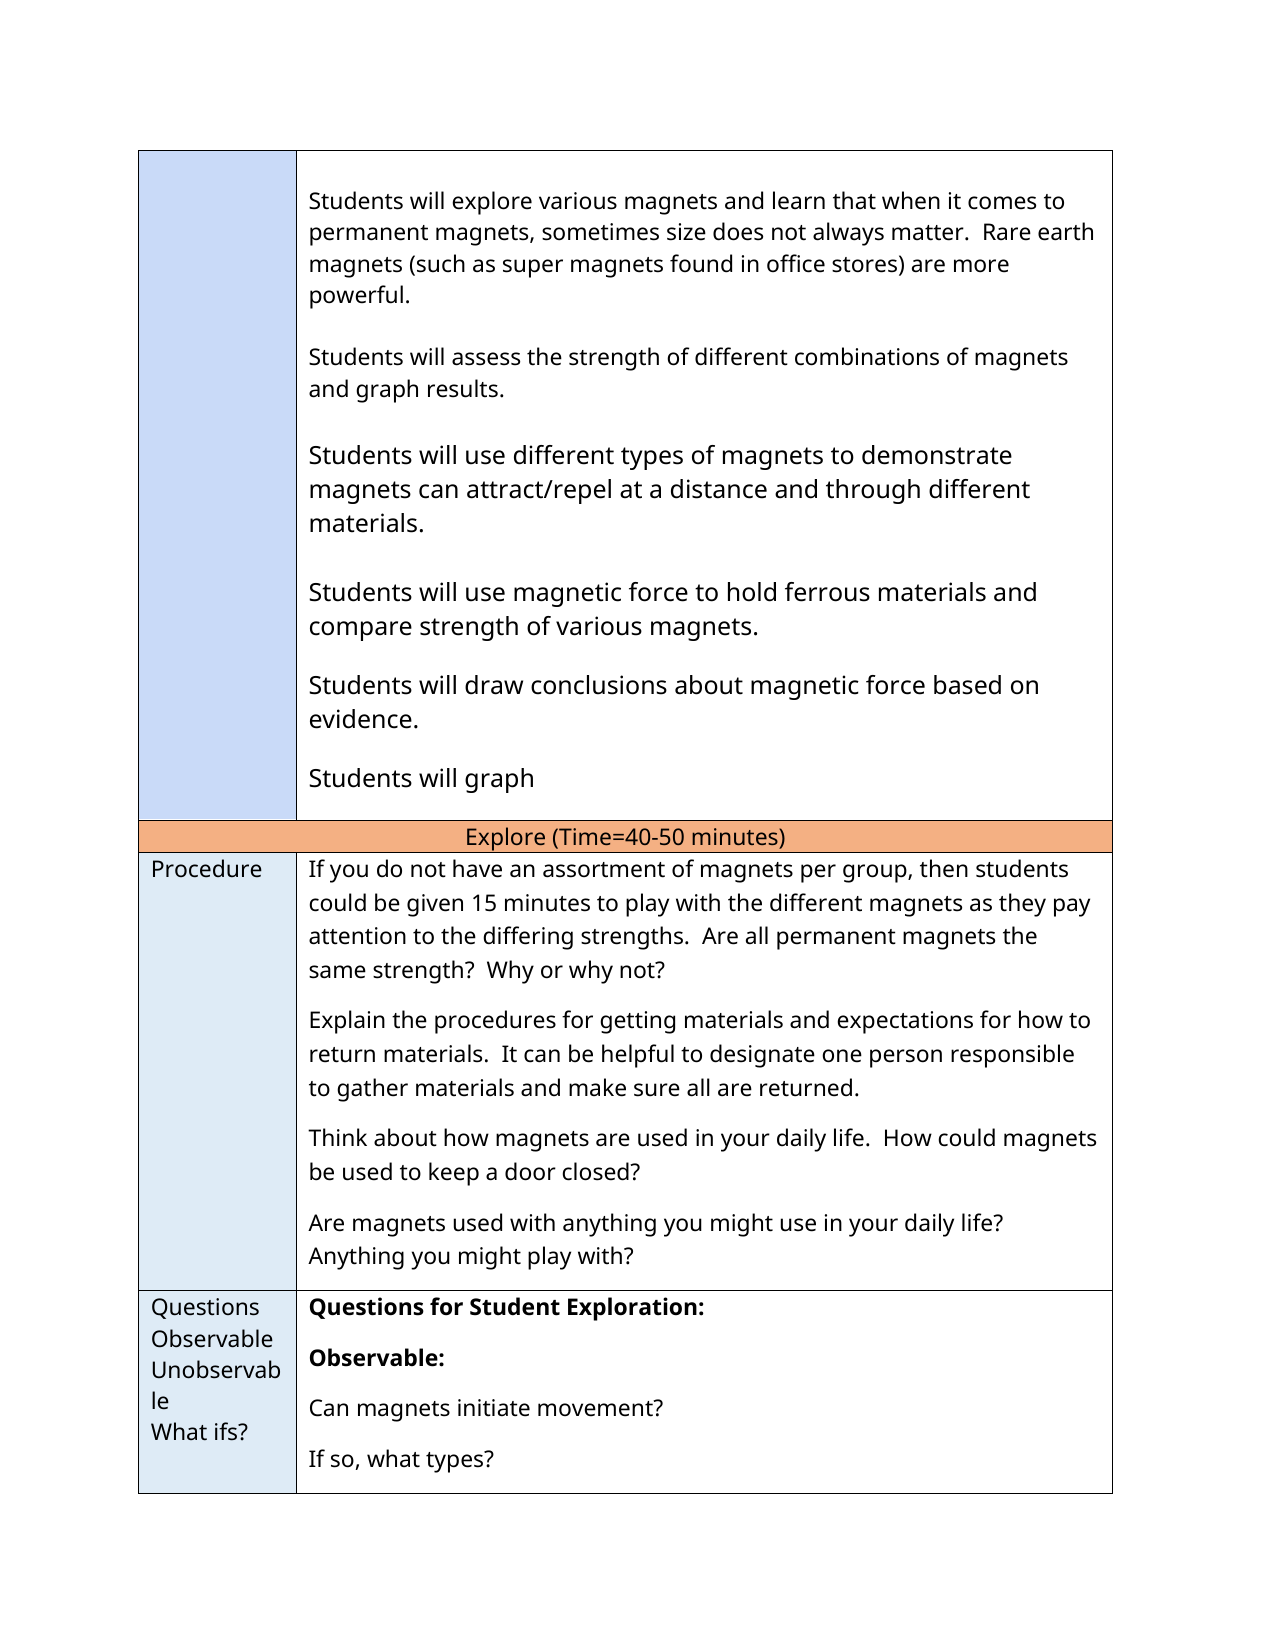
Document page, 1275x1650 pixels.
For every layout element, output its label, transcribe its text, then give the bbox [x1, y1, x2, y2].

table_cell Explore (Time=40-50 minutes) [139, 821, 1112, 852]
table_cell If you do not have an assortment of magnets per group, then students could be given 15 minutes to play with the different magnets as they pay attention to the differing strengths. Are all permanent magnets the same strength? Why or why not? Explain the procedures for getting materials and expectations for how to return materials. It can be helpful to designate one person responsible to gather materials and make sure all are returned. Think about how magnets are used in your daily life. How could magnets be used to keep a door closed? Are magnets used with anything you might use in your daily life? Anything you might play with? [297, 853, 1112, 1290]
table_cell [139, 151, 296, 819]
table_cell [139, 1291, 296, 1493]
table_cell Procedure [139, 853, 296, 1290]
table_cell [297, 151, 1112, 819]
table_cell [297, 1291, 1112, 1493]
